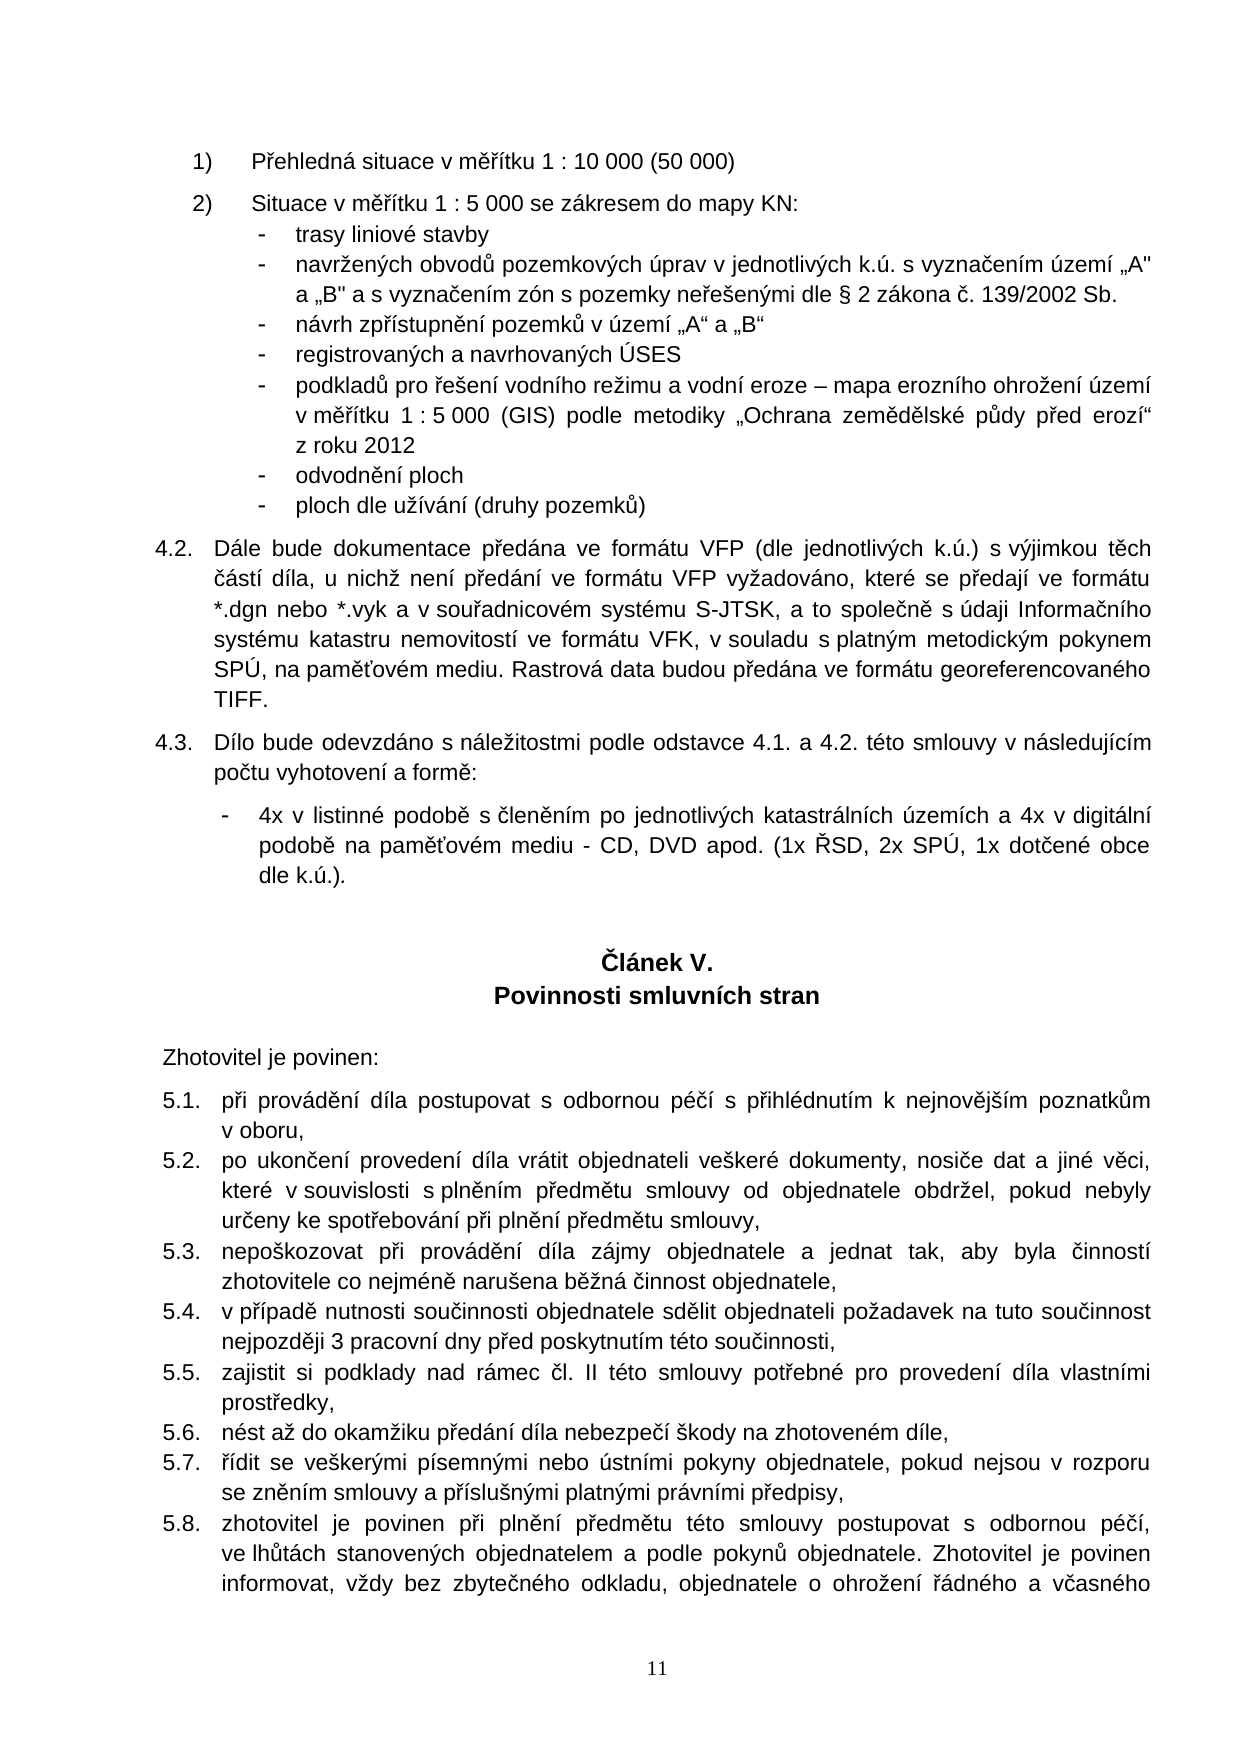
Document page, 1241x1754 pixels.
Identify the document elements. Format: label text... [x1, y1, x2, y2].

text Zhotovitel je povinen: [162, 1044, 1152, 1070]
list řídit se veškerými písemnými nebo ústními pokyny objednatele, pokud nejsou v rozporu se zněním smlouvy a příslušnými platnými právními předpisy, [162, 1449, 1152, 1506]
list podkladů pro řešení vodního režimu a vodní eroze – mapa erozního ohrožení území v měřítku 1 : 5 000 (GIS) podle metodiky „Ochrana zemědělské půdy před erozí“ z roku 2012 [258, 372, 1152, 458]
list Dílo bude odevzdáno s náležitostmi podle odstavce 4.1. a 4.2. této smlouvy v následujícím počtu vyhotovení a formě: [155, 729, 1152, 786]
list v případě nutnosti součinnosti objednatele sdělit objednateli požadavek na tuto součinnost nejpozději 3 pracovní dny před poskytnutím této součinnosti, [162, 1298, 1152, 1355]
list ploch dle užívání (druhy pozemků) [258, 492, 1152, 519]
list Dále bude dokumentace předána ve formátu VFP (dle jednotlivých k.ú.) s výjimkou těch částí díla, u nichž není předání ve formátu VFP vyžadováno, které se předají ve formátu *.dgn nebo *.vyk a v souřadnicovém systému S-JTSK, a to společně s údaji Informačního systému katastru nemovitostí ve formátu VFK, v souladu s platným metodickým pokynem SPÚ, na paměťovém mediu. Rastrová data budou předána ve formátu georeferencovaného TIFF. [155, 535, 1152, 713]
list zajistit si podklady nad rámec čl. II této smlouvy potřebné pro provedení díla vlastními prostředky, [162, 1358, 1152, 1415]
list při provádění díla postupovat s odbornou péčí s přihlédnutím k nejnovějším poznatkům v oboru, [162, 1087, 1152, 1143]
list návrh zpřístupnění pozemků v území „A“ a „B“ [258, 311, 1152, 338]
list Přehledná situace v měřítku 1 : 10 000 (50 000) [192, 148, 1152, 174]
text Povinnosti smluvních stran [162, 981, 1152, 1009]
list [162, 1509, 1152, 1596]
list 4x v listinné podobě s členěním po jednotlivých katastrálních územích a 4x v digitální podobě na paměťovém mediu - CD, DVD apod. (1x ŘSD, 2x SPÚ, 1x dotčené obce dle k.ú.). [221, 802, 1152, 889]
list odvodnění ploch [258, 462, 1152, 489]
list registrovaných a navrhovaných ÚSES [258, 341, 1152, 368]
list po ukončení provedení díla vrátit objednateli veškeré dokumenty, nosiče dat a jiné věci, které v souvislosti s plněním předmětu smlouvy od objednatele obdržel, pokud nebyly určeny ke spotřebování při plnění předmětu smlouvy, [162, 1147, 1152, 1234]
text Článek V. [162, 948, 1152, 976]
list nepoškozovat při provádění díla zájmy objednatele a jednat tak, aby byla činností zhotovitele co nejméně narušena běžná činnost objednatele, [162, 1238, 1152, 1294]
list Situace v měřítku 1 : 5 000 se zákresem do mapy KN: [192, 190, 1152, 217]
list trasy liniové stavby [258, 221, 1152, 247]
list navržených obvodů pozemkových úprav v jednotlivých k.ú. s vyznačením území „A" a „B" a s vyznačením zón s pozemky neřešenými dle § 2 zákona č. 139/2002 Sb. [258, 251, 1152, 307]
list nést až do okamžiku předání díla nebezpečí škody na zhotoveném díle, [162, 1419, 1152, 1445]
